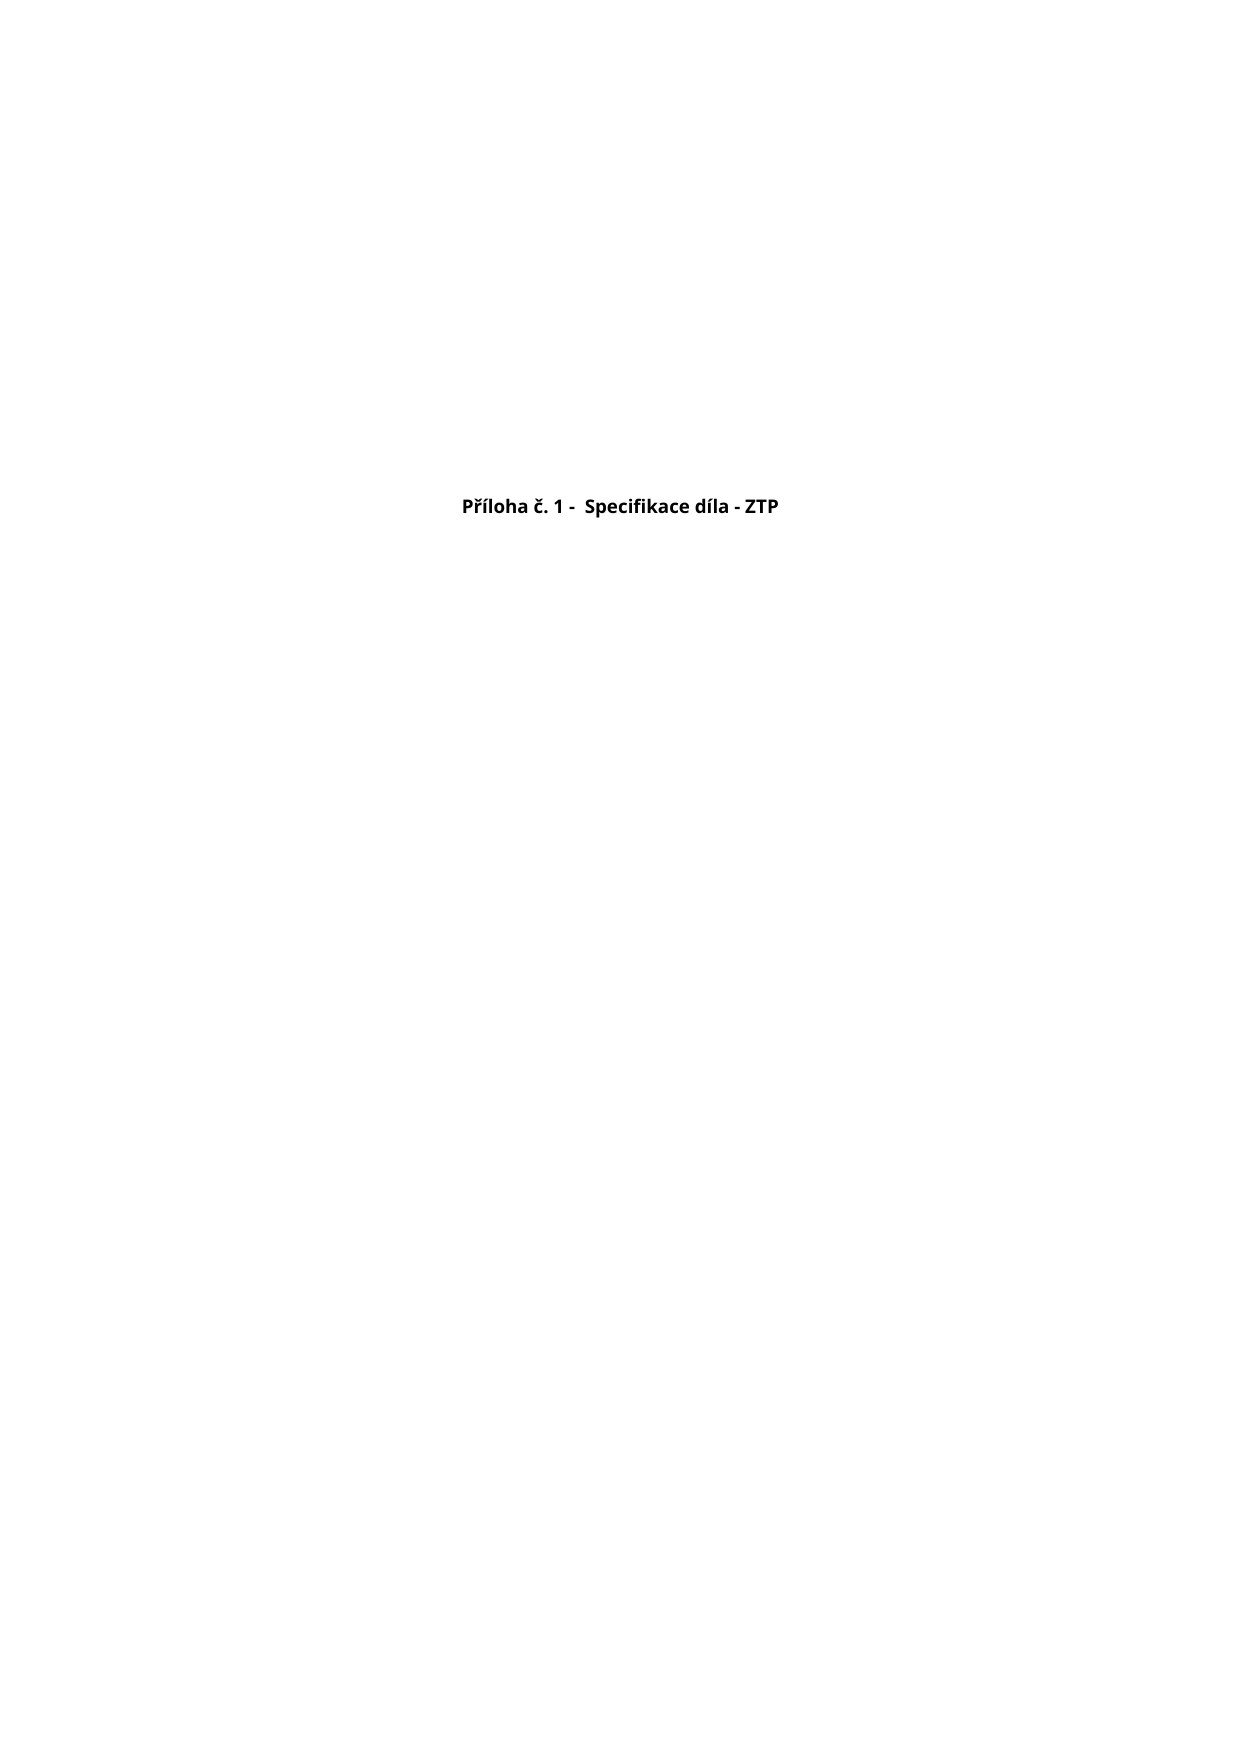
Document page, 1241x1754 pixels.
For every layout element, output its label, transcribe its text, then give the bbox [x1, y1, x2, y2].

text Příloha č. 1 - Specifikace díla - ZTP [118, 493, 1122, 518]
